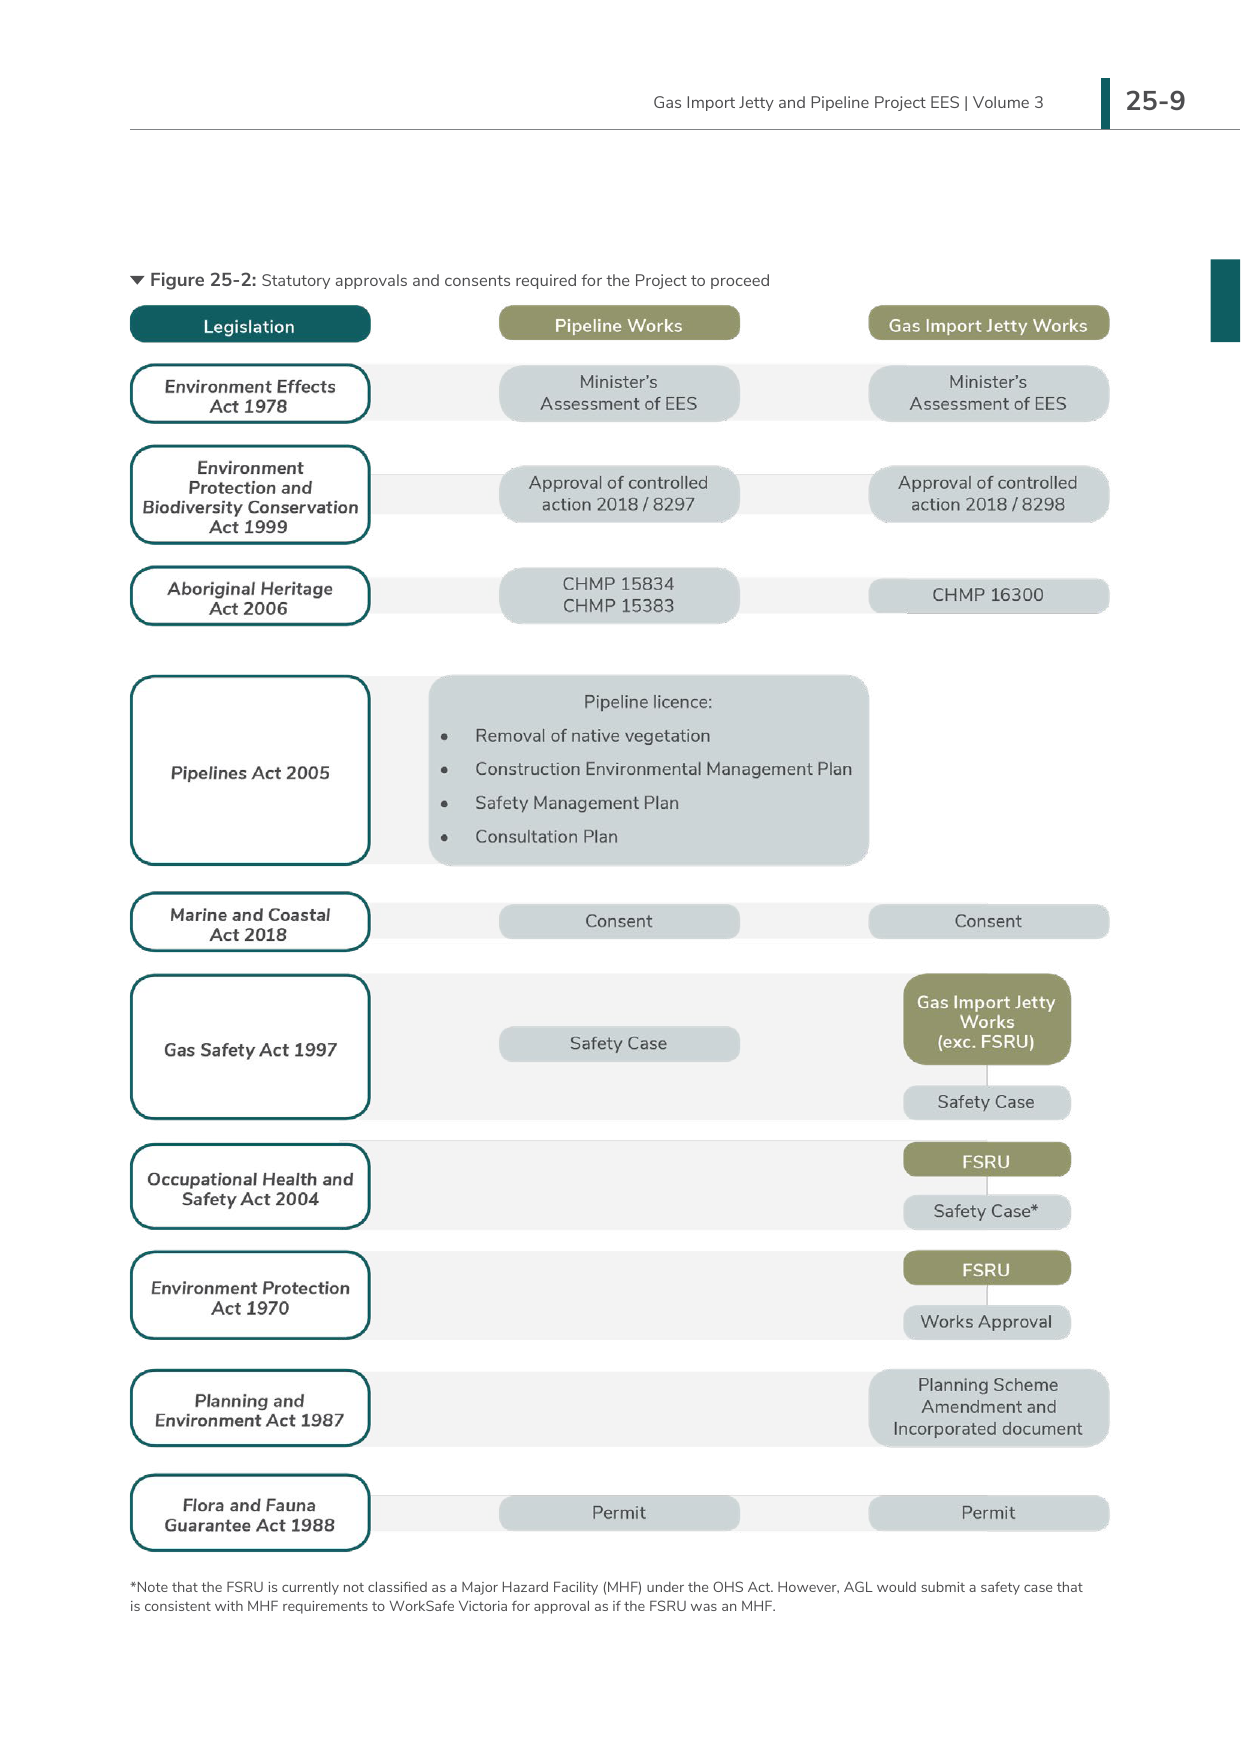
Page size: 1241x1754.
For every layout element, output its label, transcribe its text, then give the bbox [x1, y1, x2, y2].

text is consistent with MHF requirements to WorkSafe Victoria for approval as if the FSRU was an MHF. [130, 1596, 1142, 1616]
text Figure 25-2: Statutory approvals and consents required for the Project to proceed [150, 267, 1142, 293]
text *Note that the FSRU is currently not classified as a Major Hazard Facility (MHF) under the OHS Act. However, AGL would submit a safety case that [130, 1577, 1142, 1596]
picture [129, 298, 1112, 1553]
